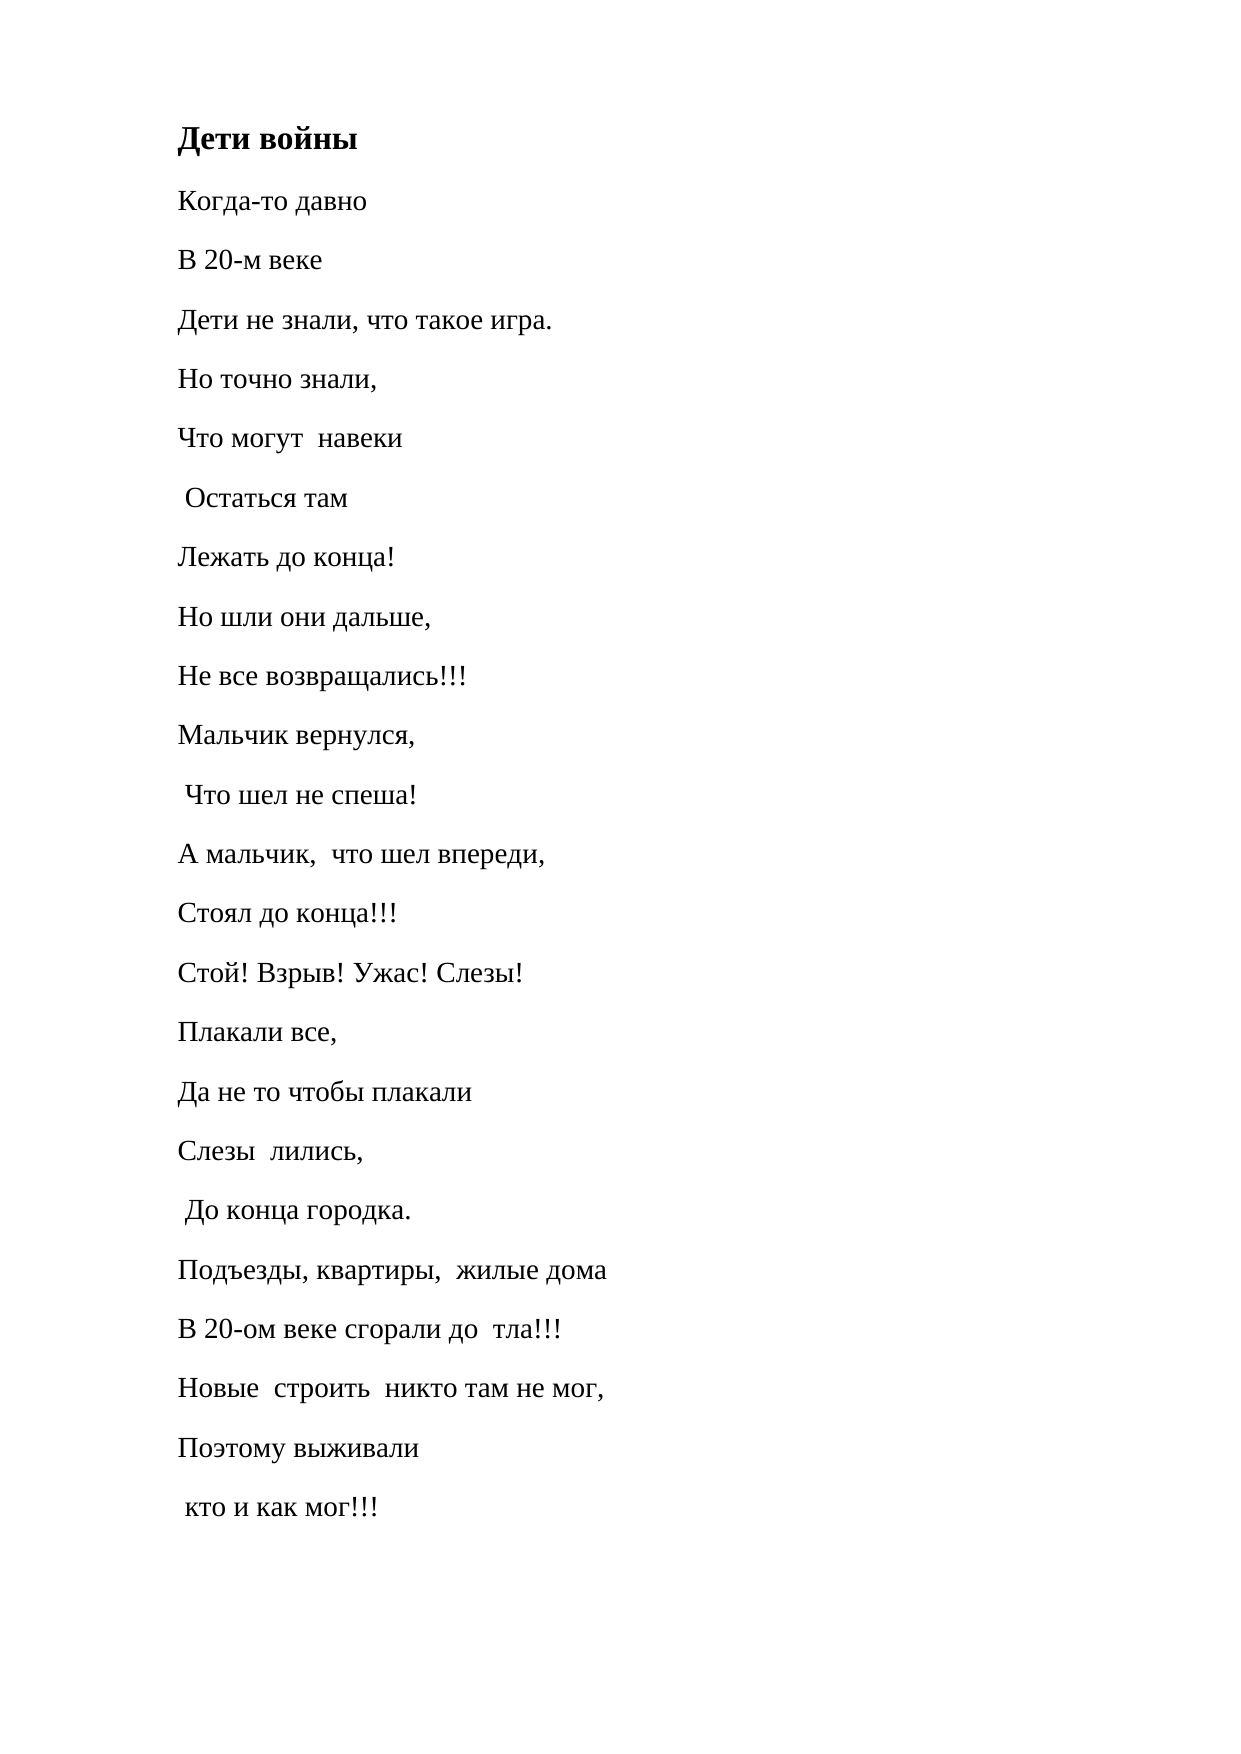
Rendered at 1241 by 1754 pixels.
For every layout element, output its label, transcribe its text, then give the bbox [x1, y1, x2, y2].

text Стоял до конца!!! [177, 896, 1152, 929]
text Не все возвращались!!! [177, 658, 1152, 692]
text Дети не знали, что такое игра. [177, 302, 1152, 335]
text Стой! Взрыв! Ужас! Слезы! [177, 955, 1152, 988]
text Но точно знали, [177, 361, 1152, 395]
text Да не то чтобы плакали [177, 1074, 1152, 1107]
text Новые строить никто там не мог, [177, 1371, 1152, 1404]
text Когда-то давно [177, 183, 1152, 217]
text Что могут навеки [177, 421, 1152, 454]
text Лежать до конца! [177, 539, 1152, 573]
text Плакали все, [177, 1014, 1152, 1048]
text До конца городка. [177, 1192, 1152, 1226]
text Но шли они дальше, [177, 599, 1152, 632]
text Поэтому выживали [177, 1430, 1152, 1463]
text Мальчик вернулся, [177, 717, 1152, 751]
text кто и как мог!!! [177, 1489, 1152, 1523]
text А мальчик, что шел впереди, [177, 836, 1152, 870]
text Подъезды, квартиры, жилые дома [177, 1252, 1152, 1285]
text В 20-м веке [177, 242, 1152, 276]
text Дети войны [177, 118, 1152, 156]
text Остаться там [177, 480, 1152, 513]
text Слезы лились, [177, 1133, 1152, 1167]
text Что шел не спеша! [177, 777, 1152, 810]
text В 20-ом веке сгорали до тла!!! [177, 1311, 1152, 1345]
